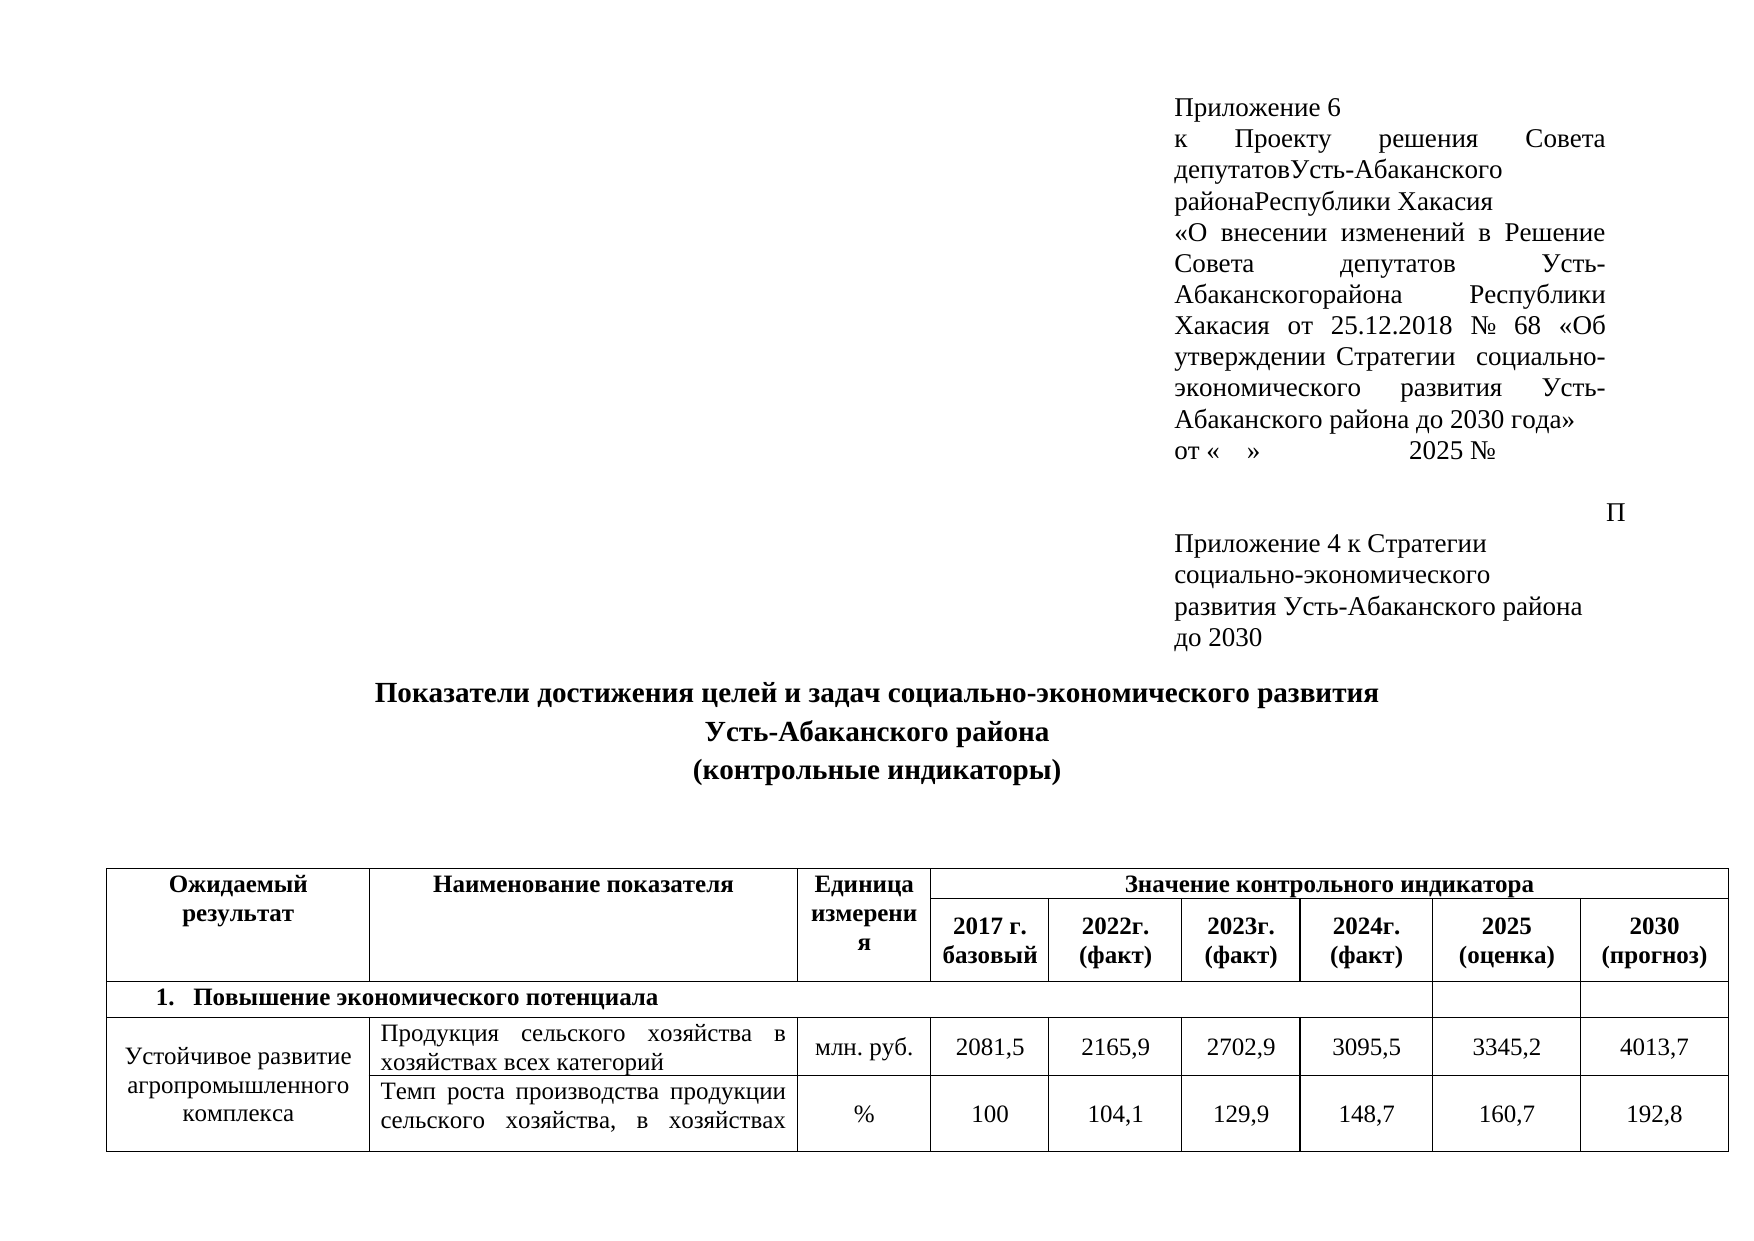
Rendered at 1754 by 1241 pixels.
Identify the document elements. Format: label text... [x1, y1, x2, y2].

table_cell % [798, 1076, 930, 1151]
table_cell Повышение экономического потенциала [107, 982, 1432, 1017]
table_header Наименование показателя [370, 869, 797, 981]
table_cell 192,8 [1581, 1076, 1728, 1151]
table_cell 4013,7 [1581, 1018, 1728, 1075]
table_cell млн. руб. [798, 1018, 930, 1075]
table_cell 104,1 [1049, 1076, 1181, 1151]
table_cell 3095,5 [1301, 1018, 1432, 1075]
table_cell Устойчивое развитие агропромышленного комплекса [107, 1018, 369, 1151]
table_cell 2022г. (факт) [1049, 899, 1181, 981]
text (контрольные индикаторы) [118, 752, 1636, 786]
table_header Ожидаемый результат [107, 869, 369, 981]
table_cell 3345,2 [1433, 1018, 1580, 1075]
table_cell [370, 1076, 797, 1151]
table_cell 2702,9 [1182, 1018, 1299, 1075]
table_cell 100 [931, 1076, 1048, 1151]
table_header Значение контрольного индикатора [931, 869, 1728, 898]
table_cell 148,7 [1301, 1076, 1432, 1151]
table_cell Продукция сельского хозяйства в хозяйствах всех категорий [370, 1018, 797, 1075]
table_cell 129,9 [1182, 1076, 1299, 1151]
table_cell ППриложение 4 к Стратегии социально-экономического развития Усть-Абаканского района до 2030 [1163, 496, 1617, 652]
text Показатели достижения целей и задач социально-экономического развития [118, 675, 1636, 709]
text Усть-Абаканского района [118, 714, 1636, 747]
table_cell 2030 (прогноз) [1581, 899, 1728, 981]
table_cell 2081,5 [931, 1018, 1048, 1075]
table_cell 2017 г. базовый [931, 899, 1048, 981]
table_cell 2165,9 [1049, 1018, 1181, 1075]
table_header Единица измерения [798, 869, 930, 981]
table_cell [1433, 982, 1580, 1017]
table_cell 160,7 [1433, 1076, 1580, 1151]
table_cell 2024г. (факт) [1301, 899, 1432, 981]
table_cell [1581, 982, 1728, 1017]
table_header Приложение 6 к Проекту решения Совета депутатовУсть-Абаканского районаРеспублики Хакасия «О внесении изменений в Решение Совета депутатов Усть-Абаканскогорайона Республики Хакасия от 25.12.2018 № 68 «Об утверждении Стратегии социально-экономического развития Усть-Абаканского района до 2030 года» от « » 2025 № [1163, 91, 1617, 496]
table_cell 2023г. (факт) [1182, 899, 1299, 981]
table_cell 2025 (оценка) [1433, 899, 1580, 981]
